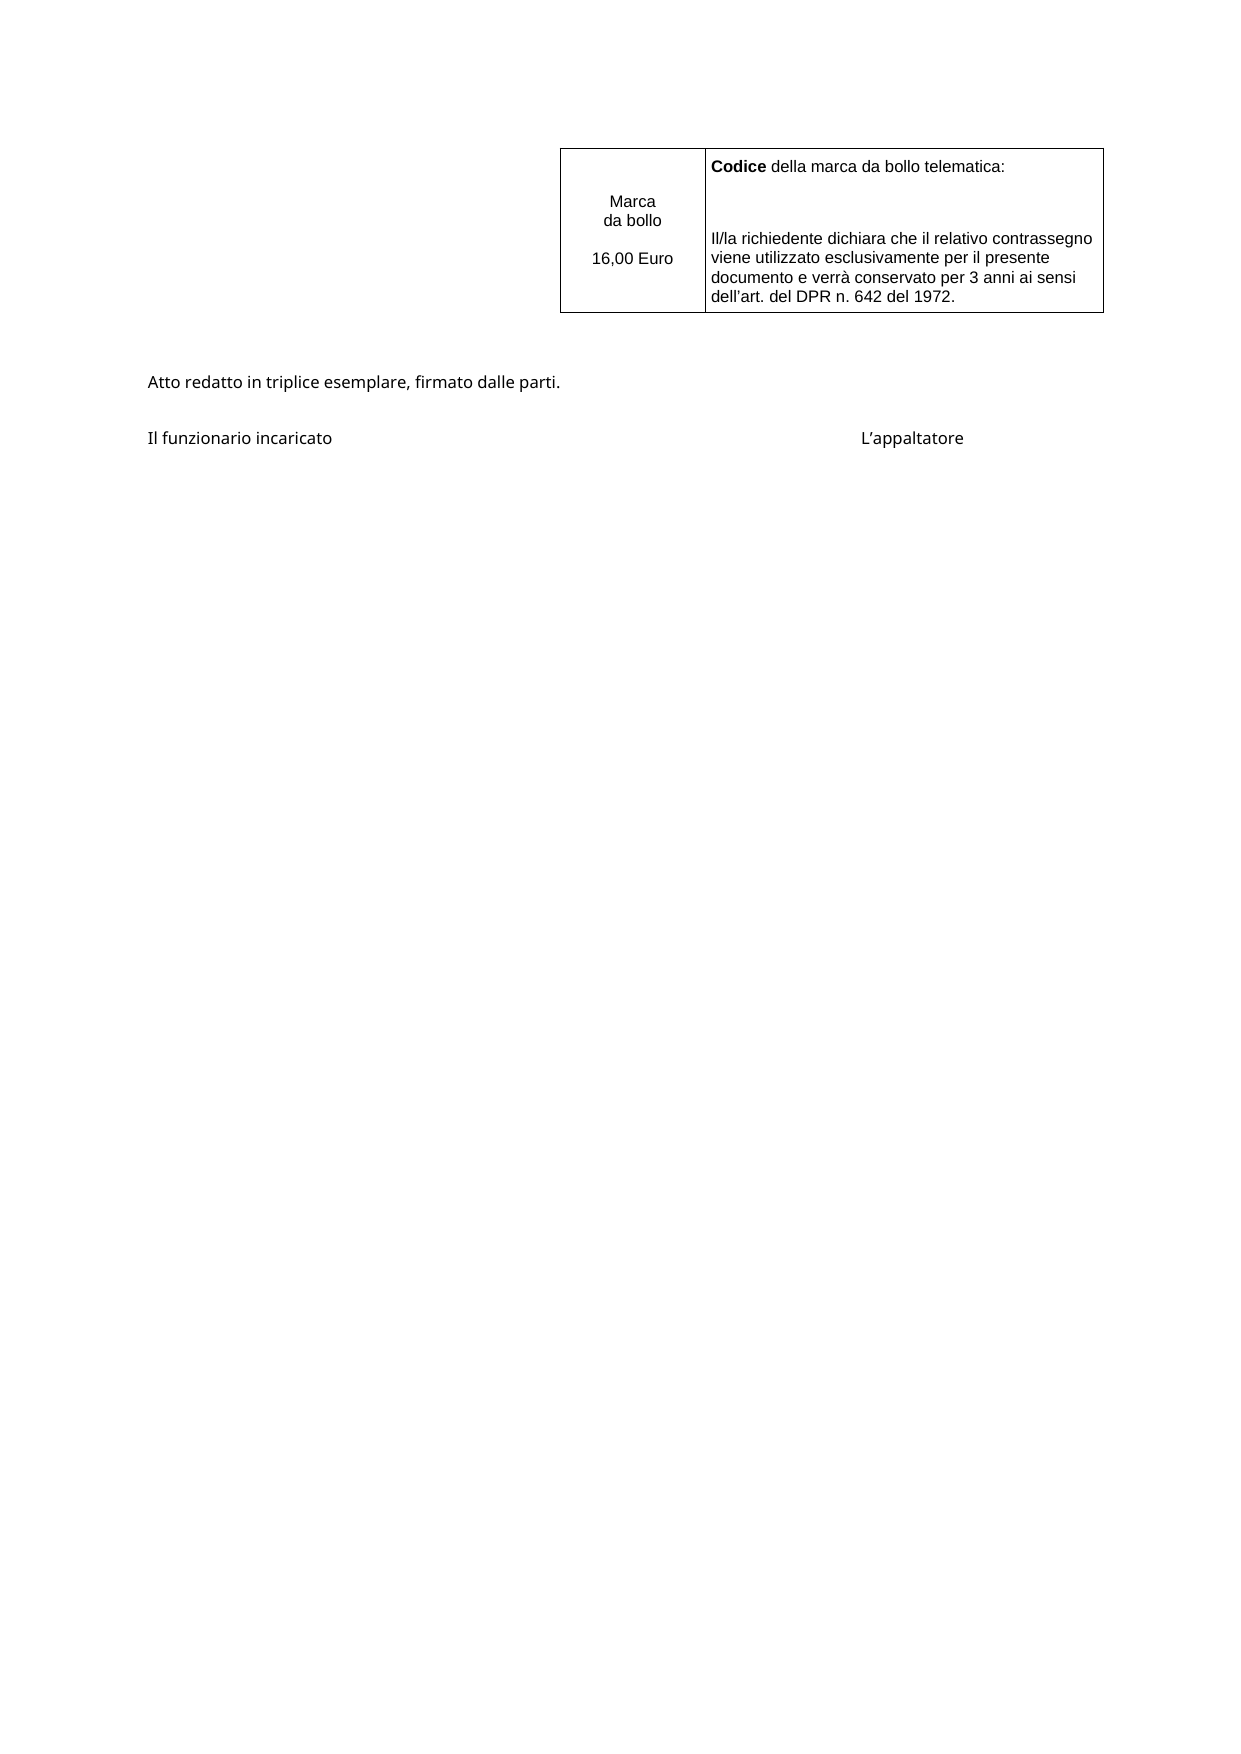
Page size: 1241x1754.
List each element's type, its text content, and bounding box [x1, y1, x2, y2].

text Atto redatto in triplice esemplare, firmato dalle parti. [148, 370, 1092, 393]
text Il funzionario incaricato L’appaltatore [148, 427, 1092, 450]
